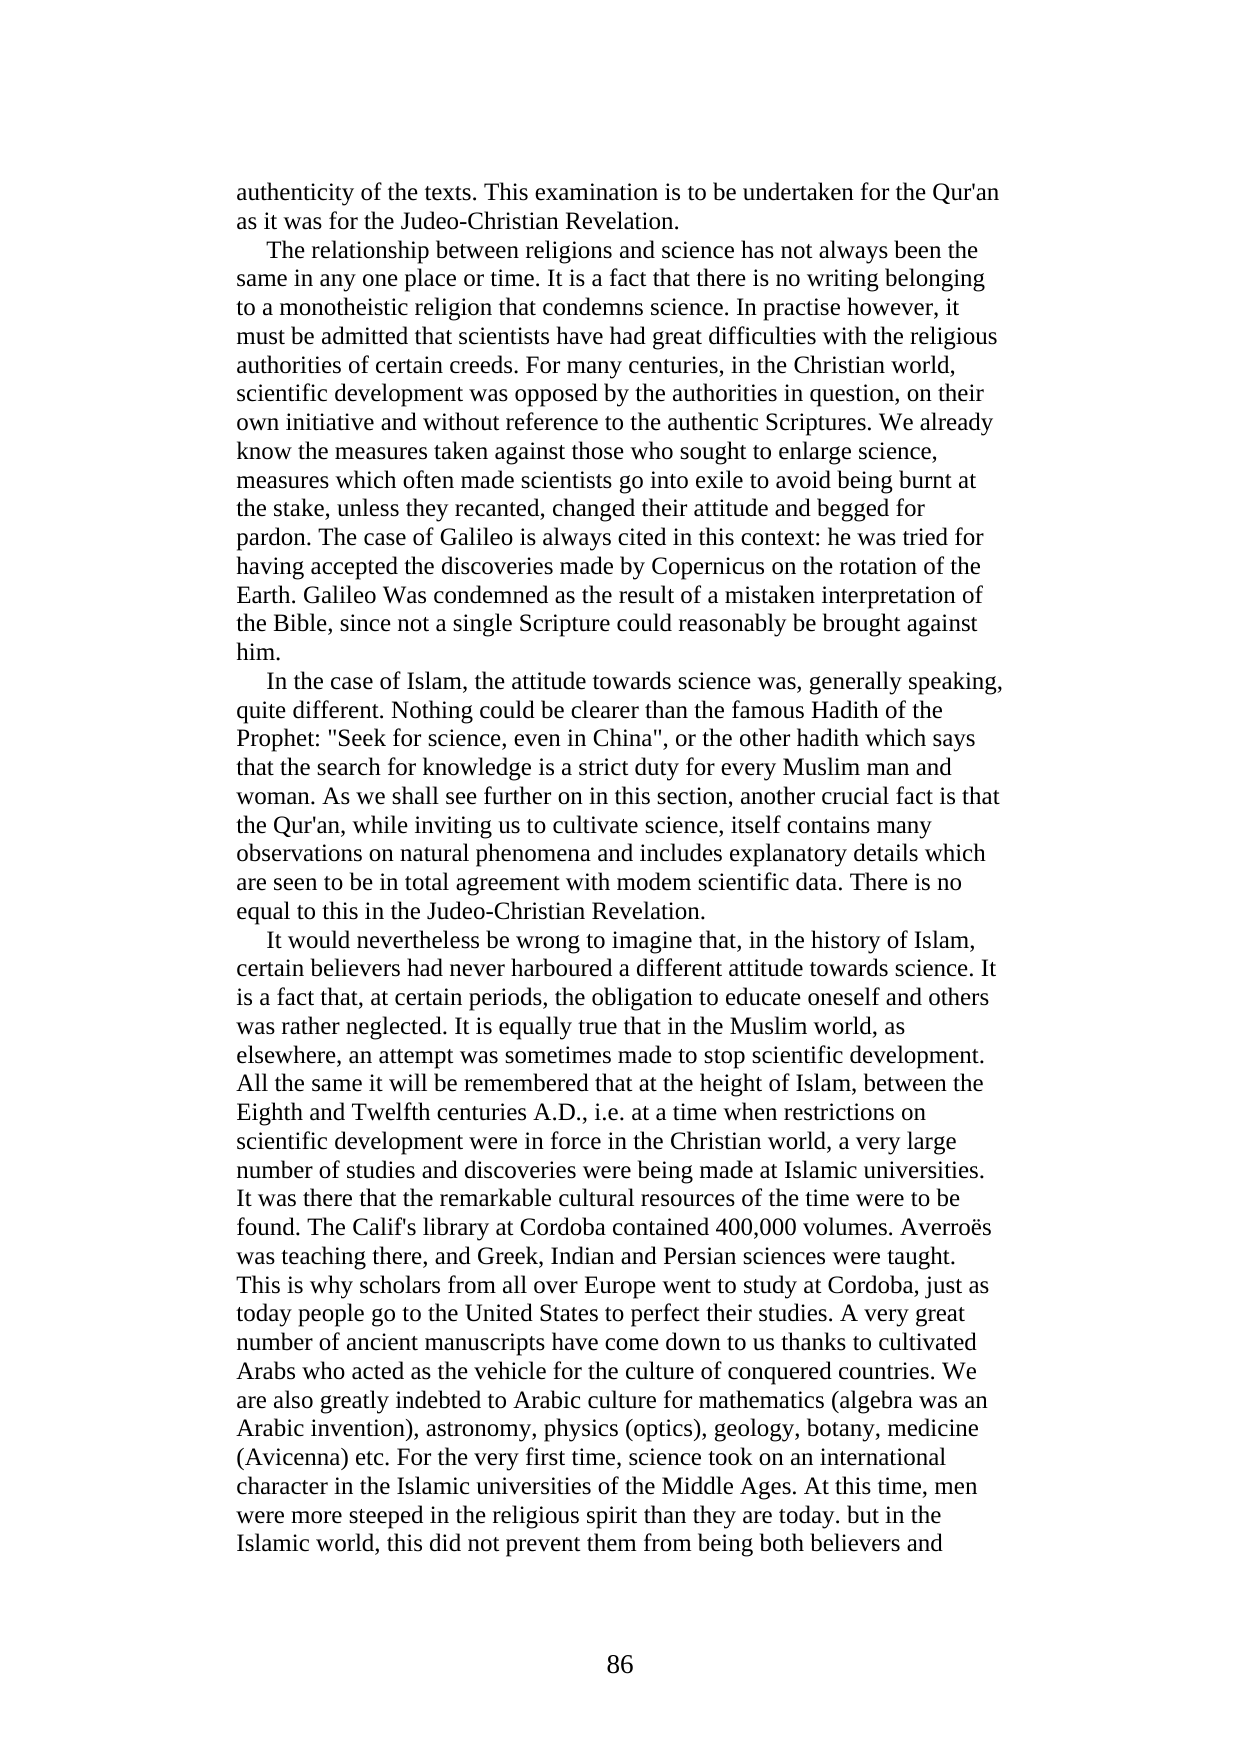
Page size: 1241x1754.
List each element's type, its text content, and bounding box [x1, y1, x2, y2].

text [236, 925, 1004, 1557]
text In the case of Islam, the attitude towards science was, generally speaking, quite different. Nothing could be clearer than the famous Hadith of the Prophet: "Seek for science, even in China", or the other hadith which says that the search for knowledge is a strict duty for every Muslim man and woman. As we shall see further on in this section, another crucial fact is that the Qur'an, while inviting us to cultivate science, itself contains many observations on natural phenomena and includes explanatory details which are seen to be in total agreement with modem scientific data. There is no equal to this in the Judeo-Christian Revelation. [236, 666, 1004, 925]
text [236, 177, 1004, 235]
text The relationship between religions and science has not always been the same in any one place or time. It is a fact that there is no writing belonging to a monotheistic religion that condemns science. In practise however, it must be admitted that scientists have had great difficulties with the religious authorities of certain creeds. For many centuries, in the Christian world, scientific development was opposed by the authorities in question, on their own initiative and without reference to the authentic Scriptures. We already know the measures taken against those who sought to enlarge science, measures which often made scientists go into exile to avoid being burnt at the stake, unless they recanted, changed their attitude and begged for pardon. The case of Galileo is always cited in this context: he was tried for having accepted the discoveries made by Copernicus on the rotation of the Earth. Galileo Was condemned as the result of a mistaken interpretation of the Bible, since not a single Scripture could reasonably be brought against him. [236, 235, 1004, 666]
